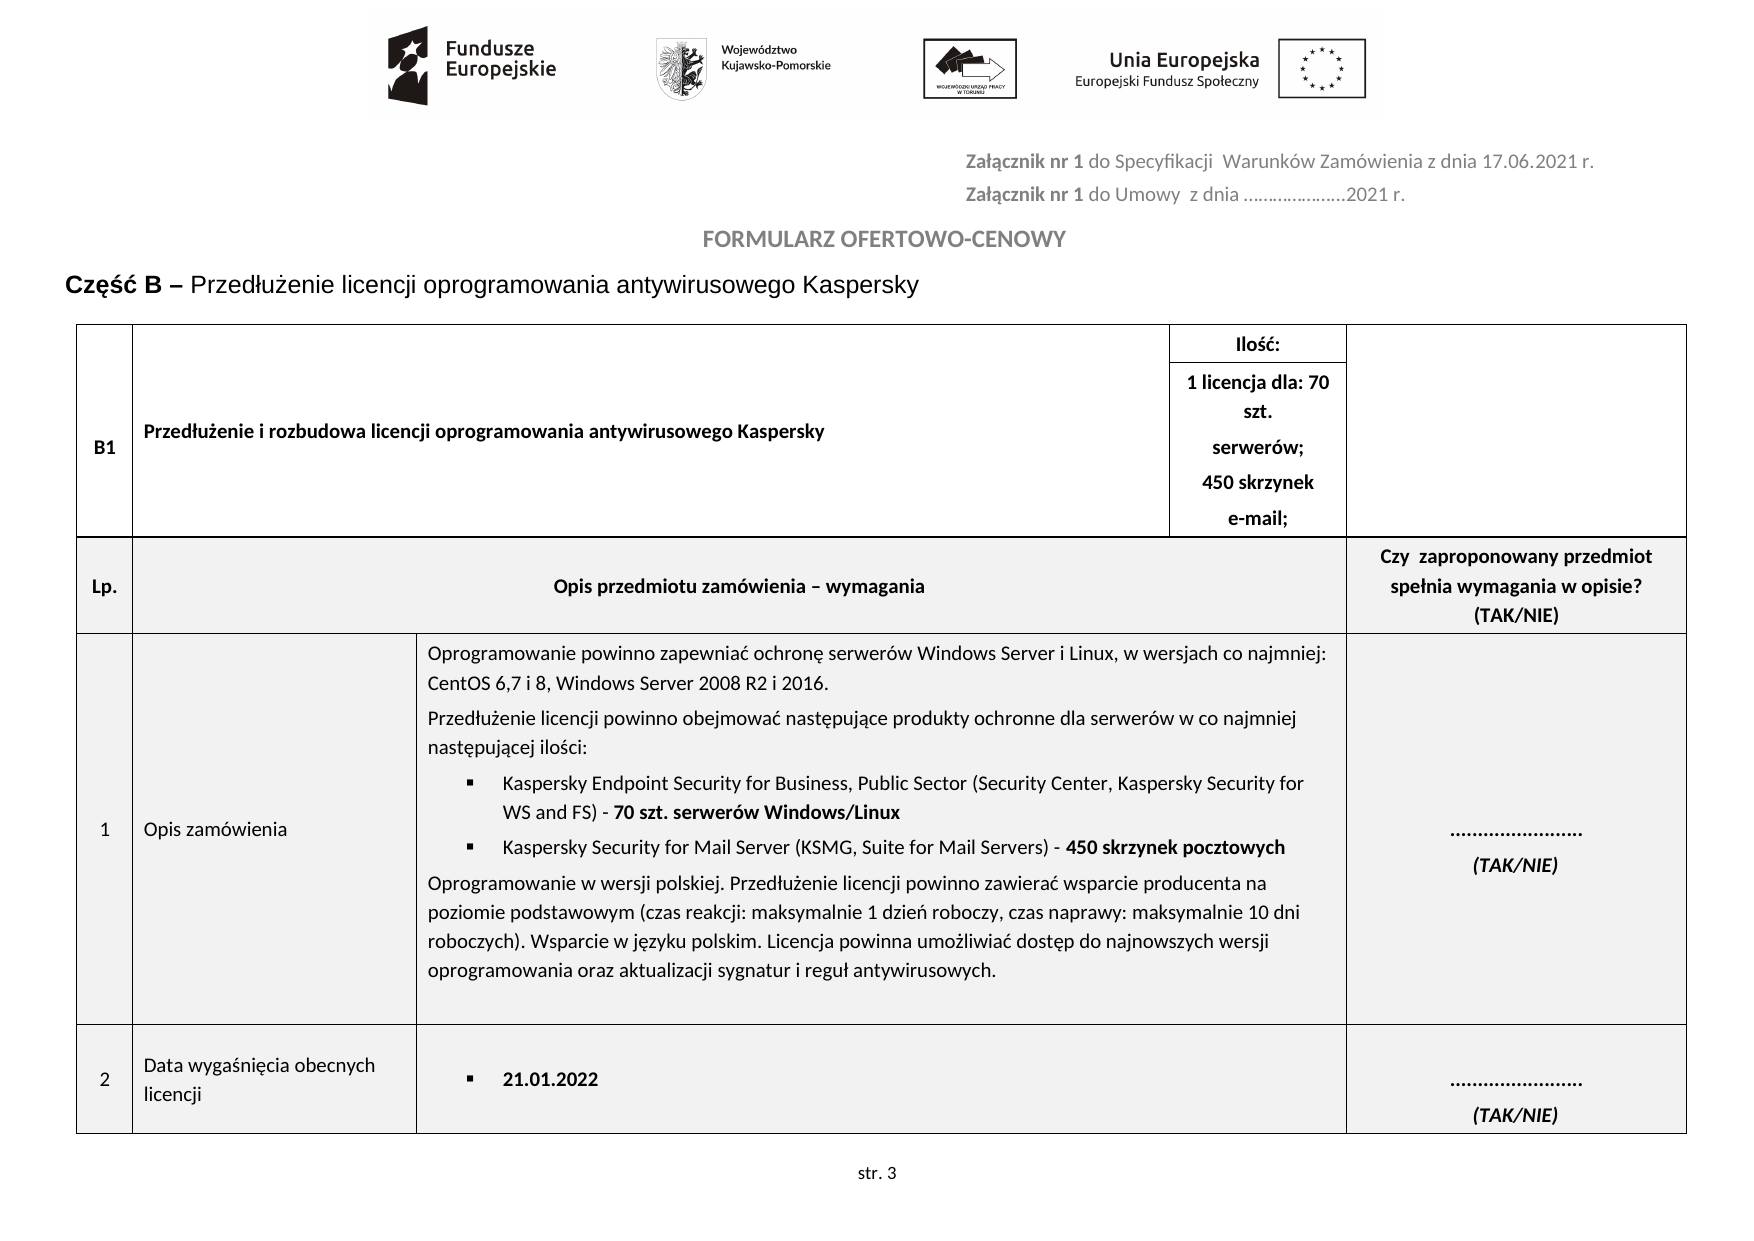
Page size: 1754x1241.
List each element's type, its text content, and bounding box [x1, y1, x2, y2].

table_header [1347, 325, 1686, 536]
picture [368, 6, 1386, 123]
table_cell Opis przedmiotu zamówienia – wymagania [133, 538, 1346, 633]
table_cell Data wygaśnięcia obecnych licencji [133, 1025, 416, 1133]
table_cell Lp. [77, 538, 132, 633]
table_header Przedłużenie i rozbudowa licencji oprogramowania antywirusowego Kaspersky [133, 325, 1169, 536]
text Część B – Przedłużenie licencji oprogramowania antywirusowego Kaspersky [65, 270, 1689, 298]
table_header B1 [77, 325, 132, 536]
table_cell 21.01.2022 [417, 1025, 1346, 1133]
table_cell ........................ (TAK/NIE) [1347, 634, 1686, 1024]
table_cell 1 licencja dla: 70 szt. serwerów; 450 skrzynek e-mail; [1170, 363, 1346, 536]
table_cell Opis zamówienia [133, 634, 416, 1024]
table_cell Czy zaproponowany przedmiot spełnia wymagania w opisie? (TAK/NIE) [1347, 538, 1686, 633]
table_cell 2 [77, 1025, 132, 1133]
table_header Ilość: [1170, 325, 1346, 362]
table_cell Oprogramowanie powinno zapewniać ochronę serwerów Windows Server i Linux, w wersjach co najmniej: CentOS 6,7 i 8, Windows Server 2008 R2 i 2016. Przedłużenie licencji powinno obejmować następujące produkty ochronne dla serwerów w co najmniej następującej ilości: Kaspersky Endpoint Security for Business, Public Sector (Security Center, Kaspersky Security for WS and FS) - 70 szt. serwerów Windows/Linux Kaspersky Security for Mail Server (KSMG, Suite for Mail Servers) - 450 skrzynek pocztowych Oprogramowanie w wersji polskiej. Przedłużenie licencji powinno zawierać wsparcie producenta na poziomie podstawowym (czas reakcji: maksymalnie 1 dzień roboczy, czas naprawy: maksymalnie 10 dni roboczych). Wsparcie w języku polskim. Licencja powinna umożliwiać dostęp do najnowszych wersji oprogramowania oraz aktualizacji sygnatur i reguł antywirusowych. [417, 634, 1346, 1024]
table_cell 1 [77, 634, 132, 1024]
table_cell ........................ (TAK/NIE) [1347, 1025, 1686, 1133]
